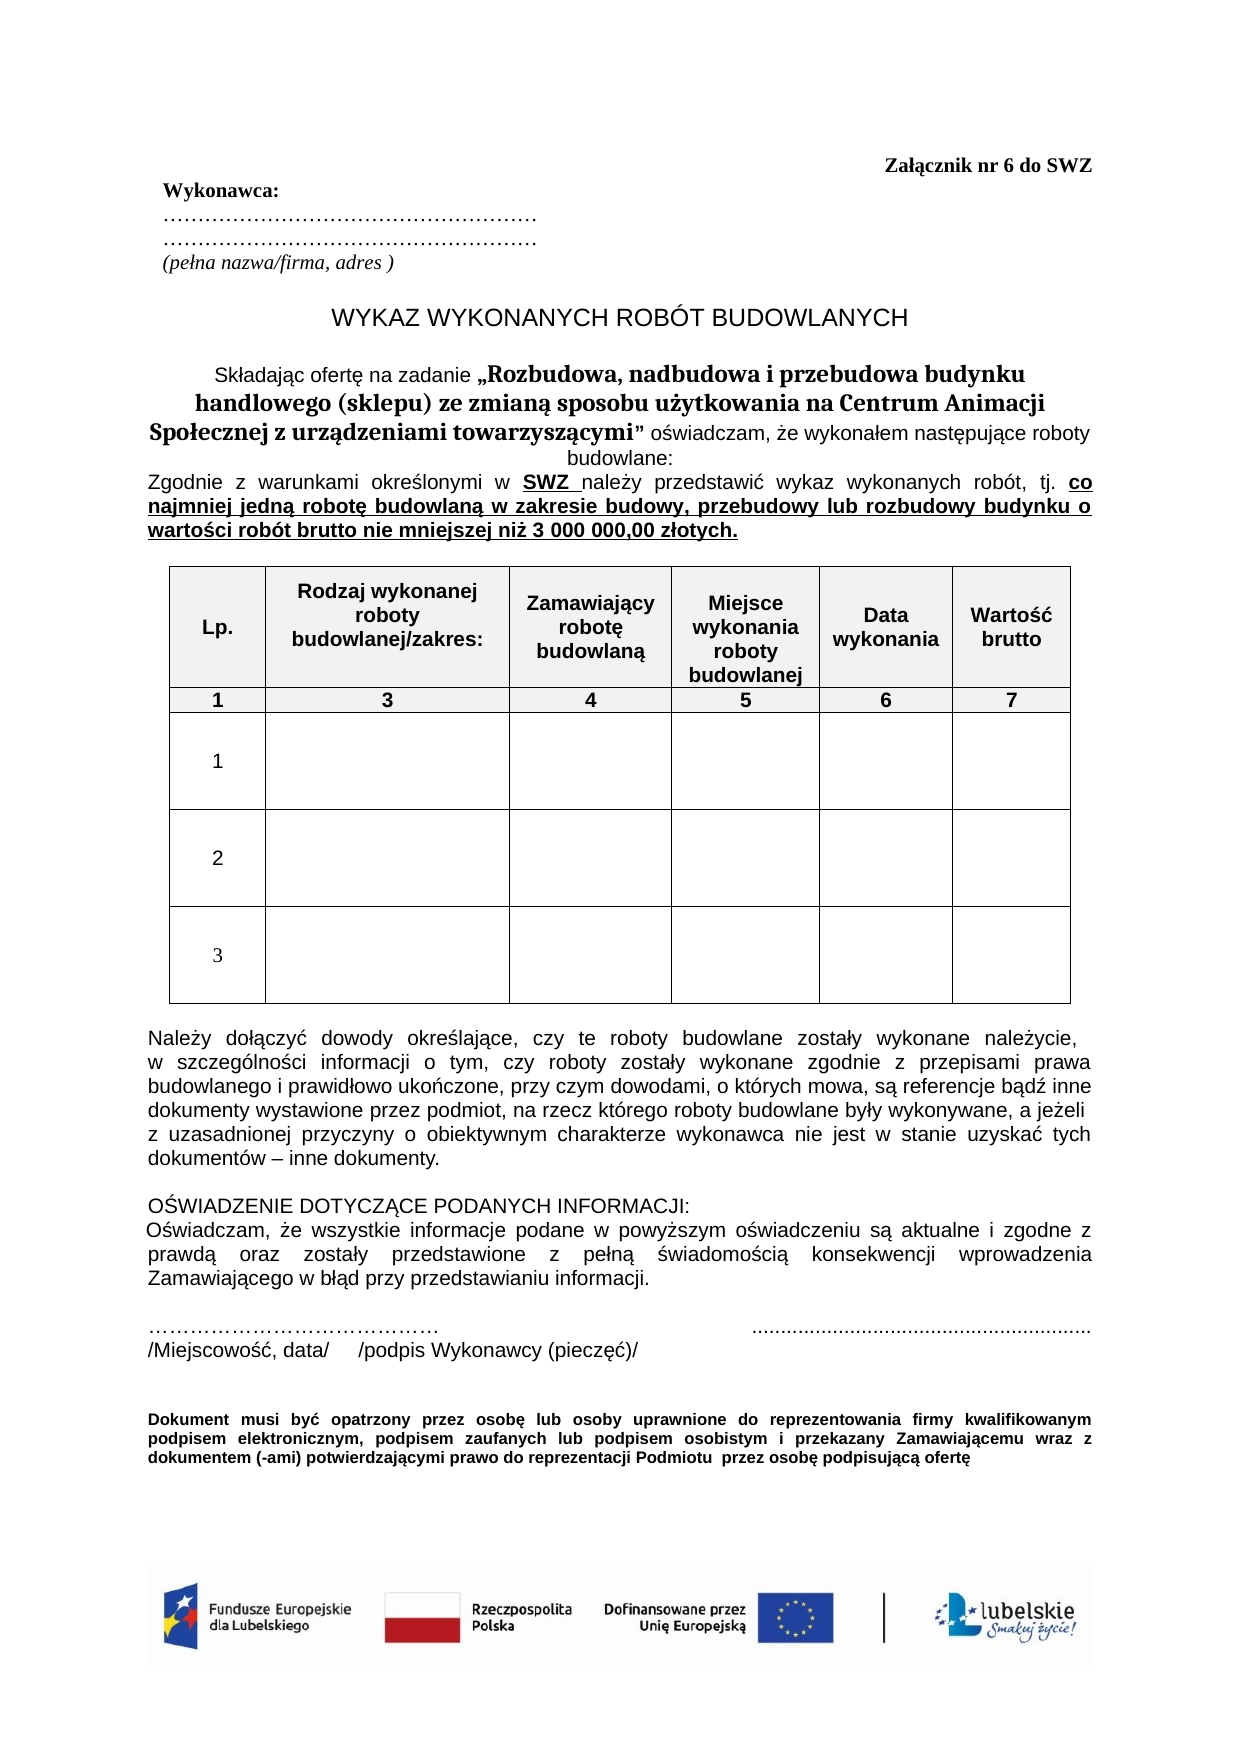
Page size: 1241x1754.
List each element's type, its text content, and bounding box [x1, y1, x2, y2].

table_cell [266, 810, 509, 906]
table_header Lp. [170, 567, 265, 687]
table_cell [953, 907, 1070, 1003]
table_cell 4 [510, 688, 671, 712]
table_cell 7 [953, 688, 1070, 712]
table_cell [266, 907, 509, 1003]
table_cell 5 [672, 688, 819, 712]
text WYKAZ WYKONANYCH ROBÓT BUDOWLANYCH [148, 302, 1093, 331]
table_cell [672, 713, 819, 809]
table_cell 1 [170, 713, 265, 809]
text OŚWIADZENIE DOTYCZĄCE PODANYCH INFORMACJI: [148, 1194, 1093, 1218]
text (pełna nazwa/firma, adres ) [162, 250, 1049, 274]
table_cell [510, 810, 671, 906]
table_cell [820, 713, 952, 809]
text Składając ofertę na zadanie „Rozbudowa, nadbudowa i przebudowa budynku handlowego (sklepu) ze zmianą sposobu użytkowania na Centrum Animacji Społecznej z urządzeniami towarzyszącymi” oświadczam, że wykonałem następujące roboty budowlane: [148, 360, 1093, 470]
text …………………………………… ........................................................... [148, 1314, 1093, 1338]
table_cell 1 [170, 688, 265, 712]
table_cell 2 [170, 810, 265, 906]
table_cell [820, 907, 952, 1003]
table_cell [672, 907, 819, 1003]
table_cell [820, 810, 952, 906]
table_cell [672, 810, 819, 906]
table_cell 6 [820, 688, 952, 712]
table_header Data wykonania [820, 567, 952, 687]
table_cell 3 [170, 907, 265, 1003]
text Załącznik nr 6 do SWZ [162, 153, 1093, 177]
table_header Rodzaj wykonanej roboty budowlanej/zakres: [266, 567, 509, 687]
text Dokument musi być opatrzony przez osobę lub osoby uprawnione do reprezentowania firmy kwalifikowanym podpisem elektronicznym, podpisem zaufanych lub podpisem osobistym i przekazany Zamawiającemu wraz z dokumentem (-ami) potwierdzającymi prawo do reprezentacji Podmiotu przez osobę podpisującą ofertę [148, 1410, 1093, 1467]
table_cell [266, 713, 509, 809]
text Należy dołączyć dowody określające, czy te roboty budowlane zostały wykonane należycie, w szczególności informacji o tym, czy roboty zostały wykonane zgodnie z przepisami prawa budowlanego i prawidłowo ukończone, przy czym dowodami, o których mowa, są referencje bądź inne dokumenty wystawione przez podmiot, na rzecz którego roboty budowlane były wykonywane, a jeżeli z uzasadnionej przyczyny o obiektywnym charakterze wykonawca nie jest w stanie uzyskać tych dokumentów – inne dokumenty. [148, 1026, 1093, 1169]
table_header Wartość brutto [953, 567, 1070, 687]
table_cell [953, 810, 1070, 906]
text Oświadczam, że wszystkie informacje podane w powyższym oświadczeniu są aktualne i zgodne z prawdą oraz zostały przedstawione z pełną świadomością konsekwencji wprowadzenia Zamawiającego w błąd przy przedstawianiu informacji. [146, 1218, 1093, 1290]
text ……………………………………………… [162, 202, 1093, 226]
picture [147, 1566, 1093, 1666]
table_cell 3 [266, 688, 509, 712]
table_header Zamawiający robotę budowlaną [510, 567, 671, 687]
table_header Miejsce wykonania roboty budowlanej [672, 567, 819, 687]
text Wykonawca: [162, 177, 1093, 202]
table_cell [953, 713, 1070, 809]
text ……………………………………………… [162, 226, 1093, 250]
table_cell [510, 713, 671, 809]
text Zgodnie z warunkami określonymi w SWZ należy przedstawić wykaz wykonanych robót, tj. co najmniej jedną robotę budowlaną w zakresie budowy, przebudowy lub rozbudowy budynku o wartości robót brutto nie mniejszej niż 3 000 000,00 złotych. [148, 470, 1093, 542]
table_cell [510, 907, 671, 1003]
text /Miejscowość, data/ /podpis Wykonawcy (pieczęć)/ [148, 1338, 1093, 1362]
